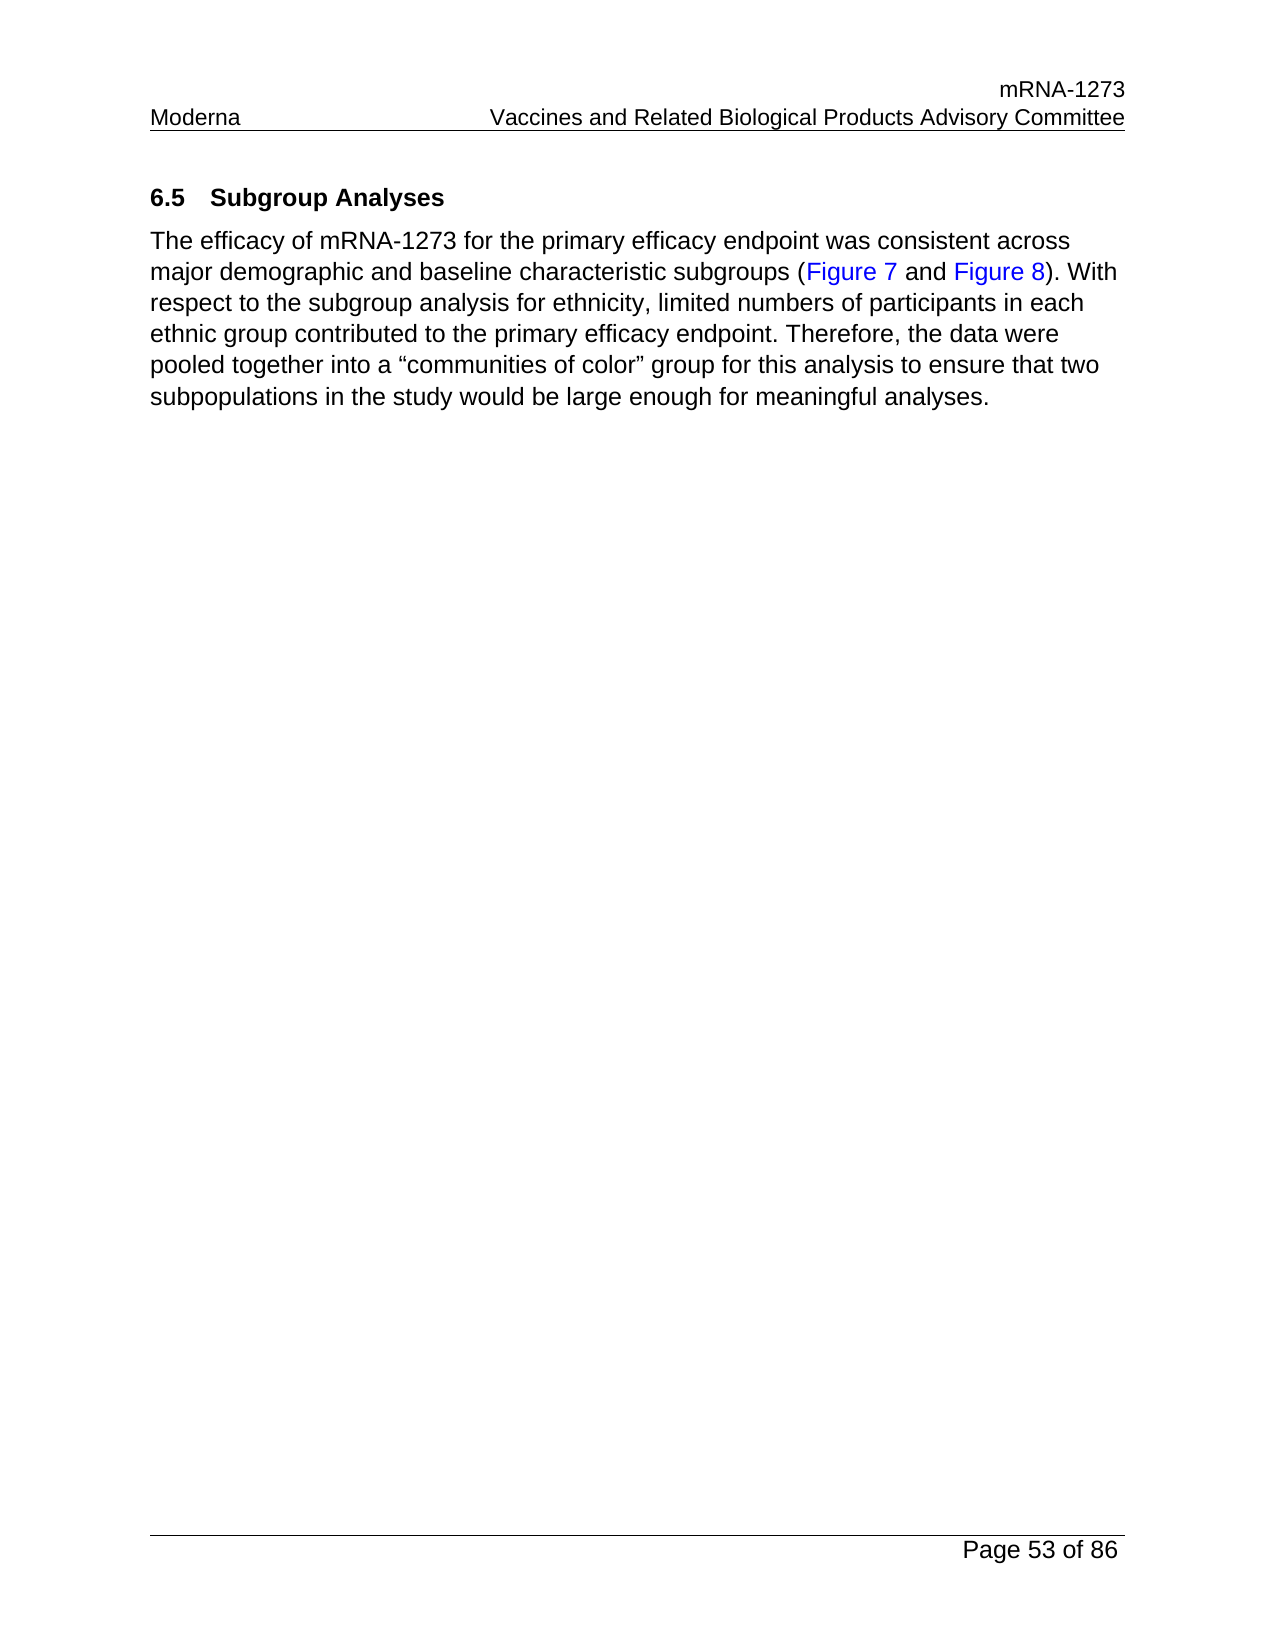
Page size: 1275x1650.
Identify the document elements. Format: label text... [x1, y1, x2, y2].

subtitle Subgroup Analyses [150, 183, 1125, 212]
text The efficacy of mRNA-1273 for the primary efficacy endpoint was consistent across major demographic and baseline characteristic subgroups (Figure 7 and Figure 8). With respect to the subgroup analysis for ethnicity, limited numbers of participants in each ethnic group contributed to the primary efficacy endpoint. Therefore, the data were pooled together into a “communities of color” group for this analysis to ensure that two subpopulations in the study would be large enough for meaningful analyses. [150, 226, 1125, 410]
